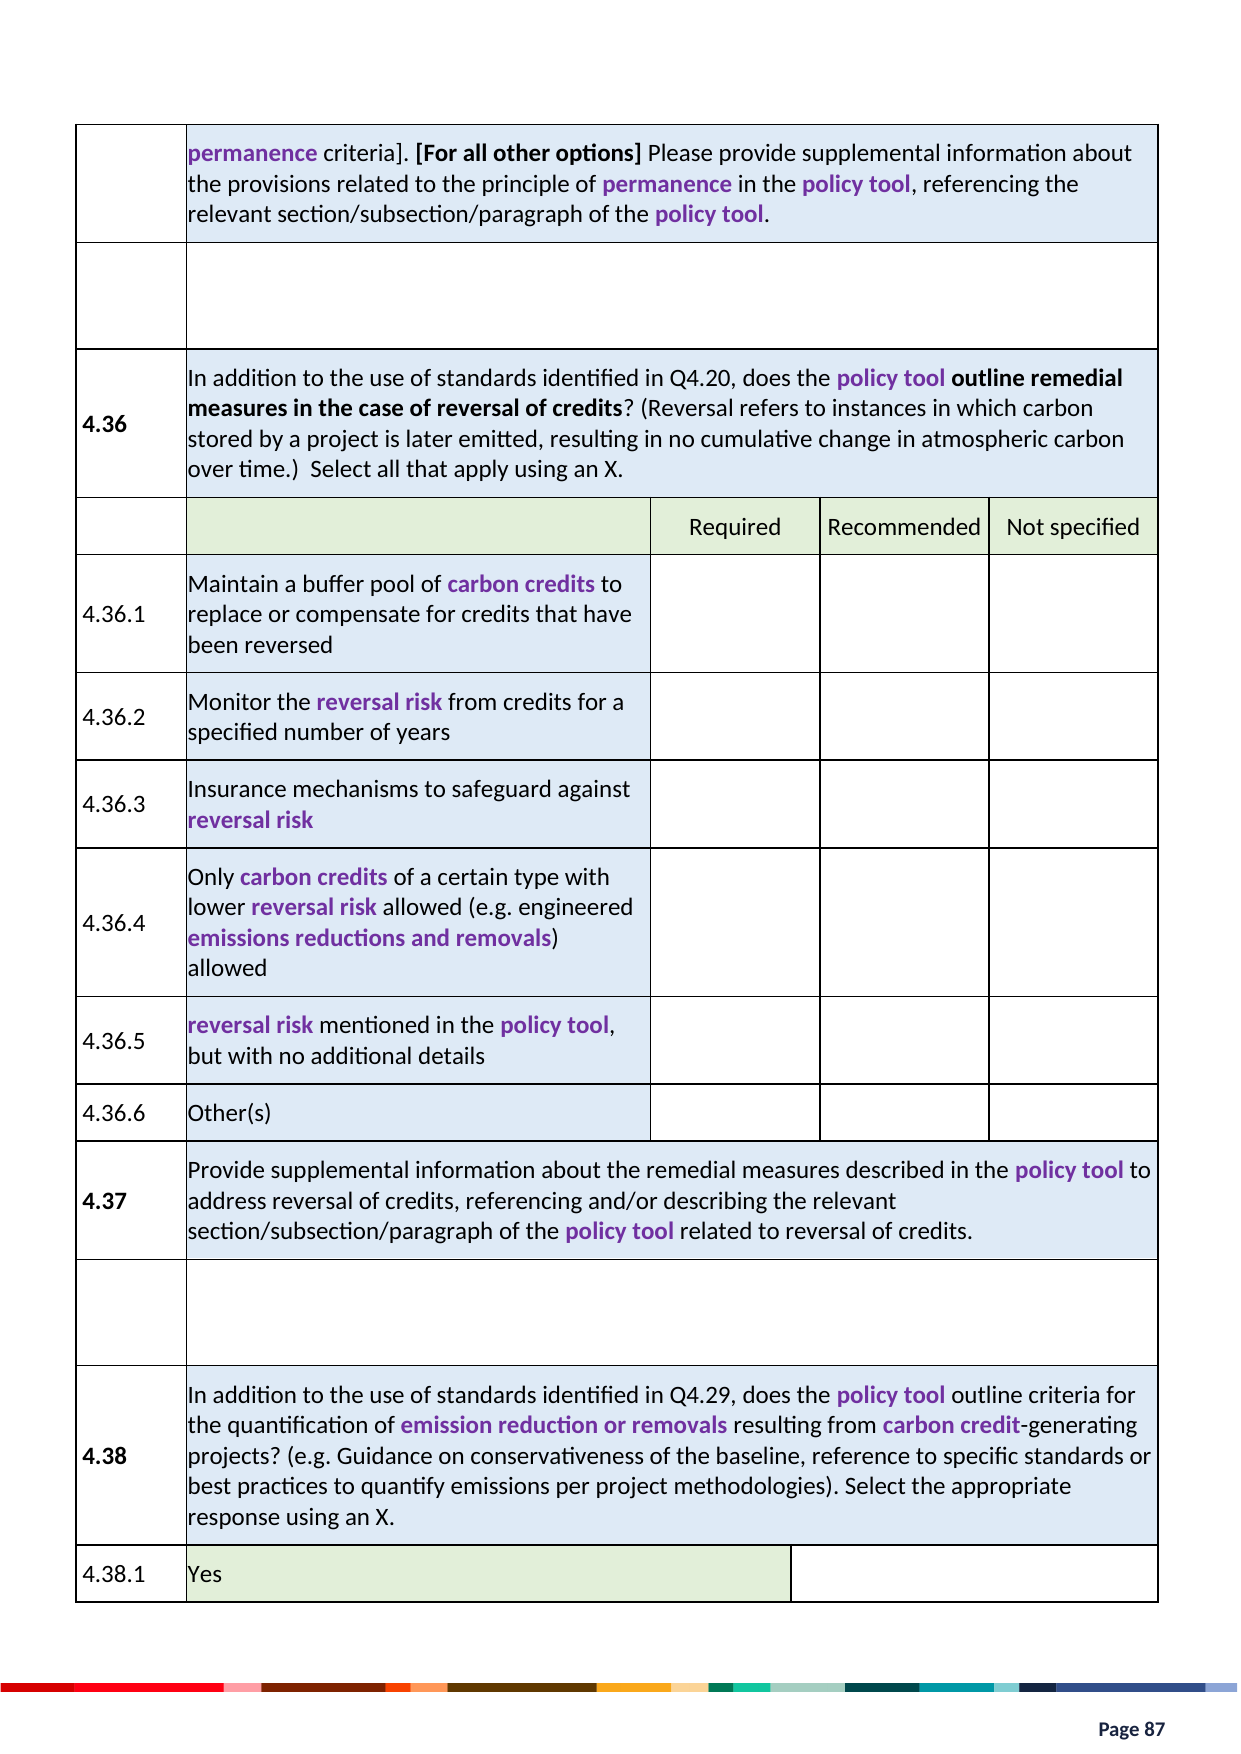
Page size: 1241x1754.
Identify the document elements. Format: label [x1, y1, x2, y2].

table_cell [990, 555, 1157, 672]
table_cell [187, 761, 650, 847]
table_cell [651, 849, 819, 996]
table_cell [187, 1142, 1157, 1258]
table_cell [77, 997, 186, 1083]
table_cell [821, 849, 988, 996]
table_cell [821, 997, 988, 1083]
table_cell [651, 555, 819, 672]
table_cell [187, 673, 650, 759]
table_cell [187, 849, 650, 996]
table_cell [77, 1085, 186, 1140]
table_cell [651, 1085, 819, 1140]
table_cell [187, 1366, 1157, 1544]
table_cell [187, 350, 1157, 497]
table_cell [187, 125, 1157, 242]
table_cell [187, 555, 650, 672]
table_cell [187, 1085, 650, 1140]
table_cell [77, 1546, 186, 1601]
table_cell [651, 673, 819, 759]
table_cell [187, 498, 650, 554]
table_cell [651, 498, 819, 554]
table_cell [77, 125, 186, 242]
picture [0, 1683, 1236, 1692]
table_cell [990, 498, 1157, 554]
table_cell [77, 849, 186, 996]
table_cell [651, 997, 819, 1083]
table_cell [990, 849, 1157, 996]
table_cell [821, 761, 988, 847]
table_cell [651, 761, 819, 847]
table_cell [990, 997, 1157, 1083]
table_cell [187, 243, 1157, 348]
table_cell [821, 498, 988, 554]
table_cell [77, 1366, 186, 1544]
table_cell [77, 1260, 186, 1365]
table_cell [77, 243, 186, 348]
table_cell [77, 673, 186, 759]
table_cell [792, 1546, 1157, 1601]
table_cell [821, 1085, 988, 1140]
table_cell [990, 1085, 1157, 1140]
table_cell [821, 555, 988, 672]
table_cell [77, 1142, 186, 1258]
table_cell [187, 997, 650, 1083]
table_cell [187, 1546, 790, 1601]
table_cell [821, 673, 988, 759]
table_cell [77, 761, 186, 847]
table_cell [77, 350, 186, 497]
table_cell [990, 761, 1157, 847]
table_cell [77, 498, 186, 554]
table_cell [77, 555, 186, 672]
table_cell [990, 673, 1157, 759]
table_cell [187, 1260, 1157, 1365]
